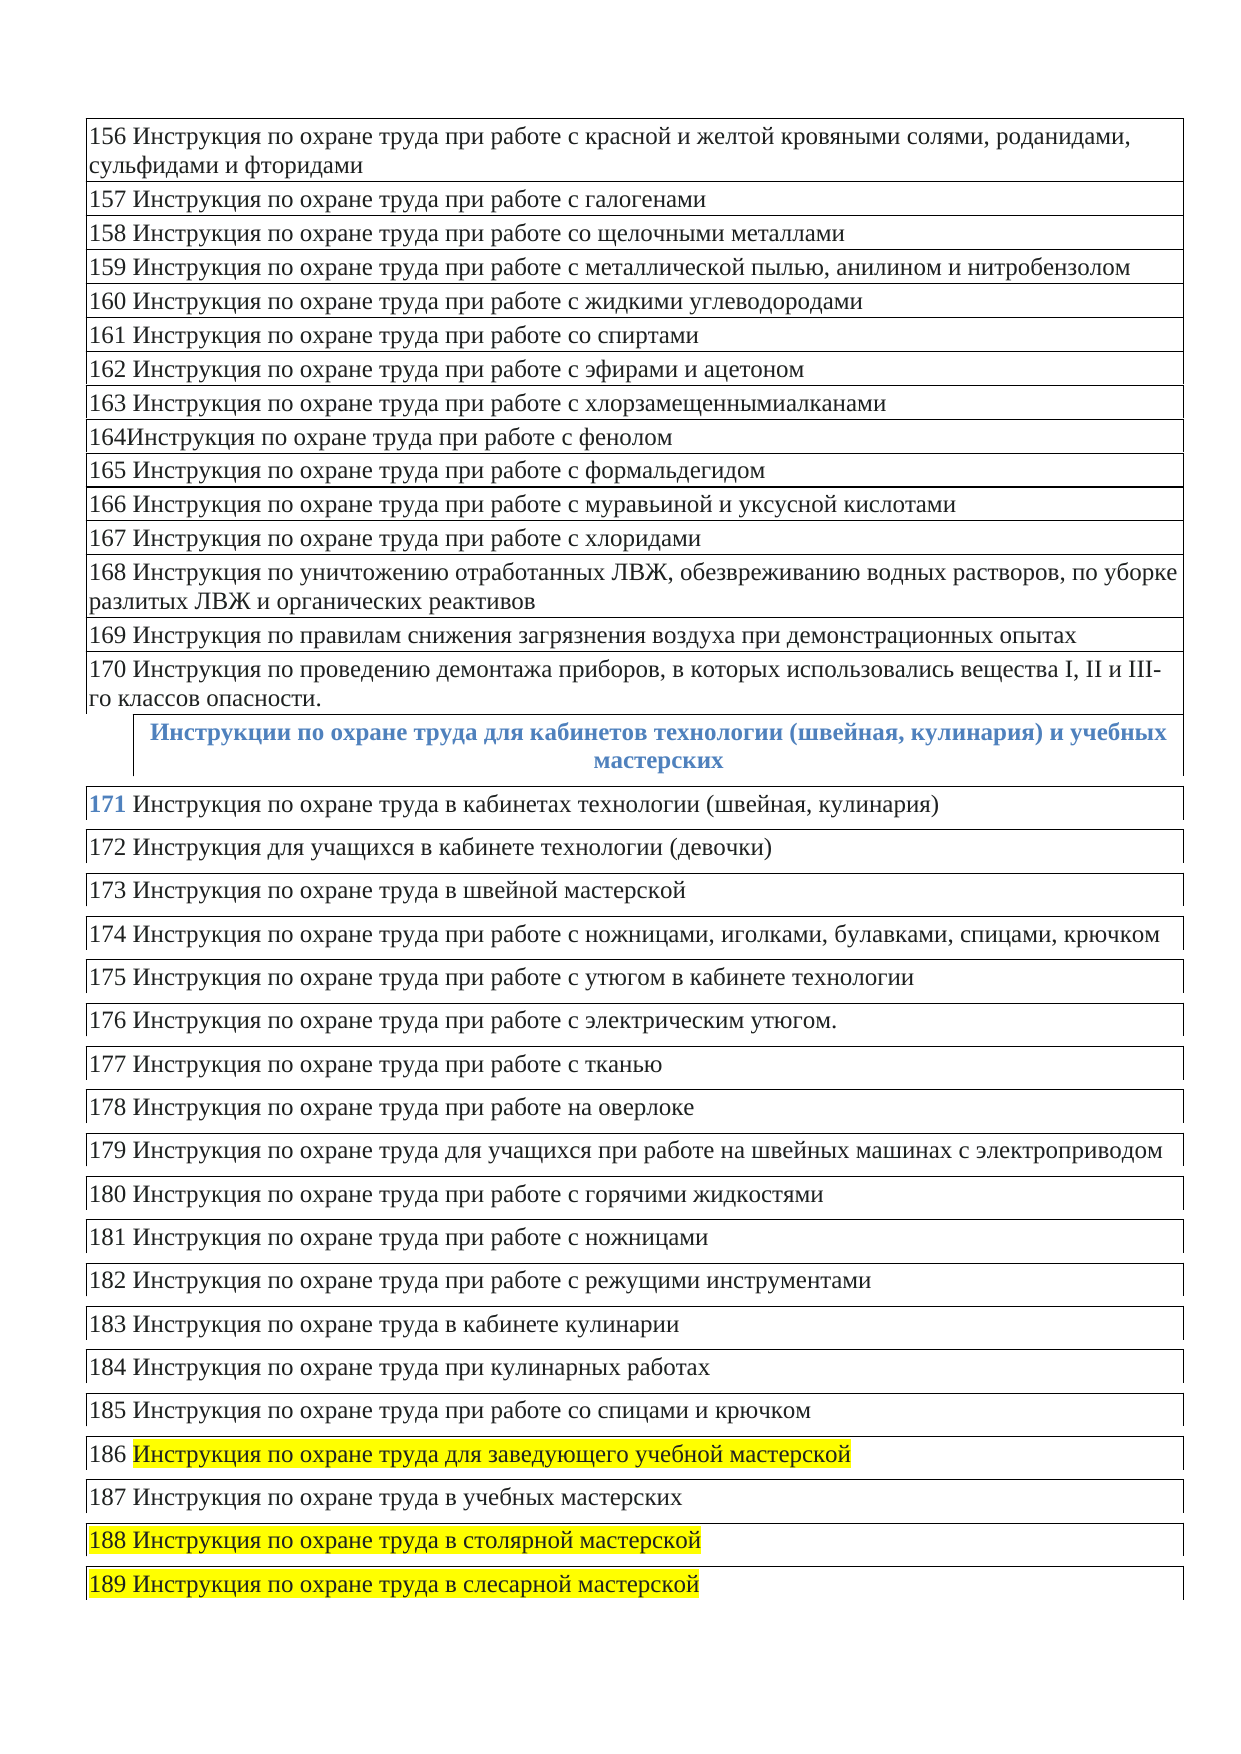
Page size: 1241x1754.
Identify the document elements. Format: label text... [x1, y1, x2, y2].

text 173 Инструкция по охране труда в швейной мастерской [87, 874, 1183, 906]
text 185 Инструкция по охране труда при работе со спицами и крючком [87, 1394, 1183, 1426]
text 159 Инструкция по охране труда при работе с металлической пылью, анилином и нитробензолом [87, 250, 1183, 283]
text 182 Инструкция по охране труда при работе с режущими инструментами [87, 1264, 1183, 1296]
text 158 Инструкция по охране труда при работе со щелочными металлами [87, 216, 1183, 249]
text 175 Инструкция по охране труда при работе с утюгом в кабинете технологии [87, 960, 1183, 993]
text 180 Инструкция по охране труда при работе с горячими жидкостями [87, 1177, 1183, 1210]
text 171 Инструкция по охране труда в кабинетах технологии (швейная, кулинария) [87, 787, 1183, 820]
text 183 Инструкция по охране труда в кабинете кулинарии [87, 1307, 1183, 1340]
text 170 Инструкция по проведению демонтажа приборов, в которых использовались вещества I, II и III-го классов опасности. [87, 652, 1183, 714]
text 162 Инструкция по охране труда при работе с эфирами и ацетоном [87, 352, 1183, 384]
text 167 Инструкция по охране труда при работе с хлоридами [87, 521, 1183, 554]
text 166 Инструкция по охране труда при работе с муравьиной и уксусной кислотами [87, 488, 1183, 520]
text 169 Инструкция по правилам снижения загрязнения воздуха при демонстрационных опытах [87, 618, 1183, 651]
text 186 Инструкция по охране труда для заведующего учебной мастерской [87, 1437, 1183, 1470]
text Инструкции по охране труда для кабинетов технологии (швейная, кулинария) и учебных мастерских [134, 715, 1183, 776]
text 165 Инструкция по охране труда при работе с формальдегидом [87, 454, 1183, 486]
text 163 Инструкция по охране труда при работе с хлорзамещеннымиалканами [87, 386, 1183, 418]
text 168 Инструкция по уничтожению отработанных ЛВЖ, обезвреживанию водных растворов, по уборке разлитых ЛВЖ и органических реактивов [87, 555, 1183, 617]
text 164Инструкция по охране труда при работе с фенолом [87, 420, 1183, 452]
text 189 Инструкция по охране труда в слесарной мастерской [87, 1567, 1183, 1600]
text 176 Инструкция по охране труда при работе с электрическим утюгом. [87, 1004, 1183, 1036]
text 181 Инструкция по охране труда при работе с ножницами [87, 1220, 1183, 1253]
text 156 Инструкция по охране труда при работе с красной и желтой кровяными солями, роданидами, сульфидами и фторидами [87, 119, 1183, 181]
text 174 Инструкция по охране труда при работе с ножницами, иголками, булавками, спицами, крючком [87, 917, 1183, 950]
text 172 Инструкция для учащихся в кабинете технологии (девочки) [87, 830, 1183, 863]
text 179 Инструкция по охране труда для учащихся при работе на швейных машинах с электроприводом [87, 1134, 1183, 1166]
text 157 Инструкция по охране труда при работе с галогенами [87, 182, 1183, 215]
text 187 Инструкция по охране труда в учебных мастерских [87, 1480, 1183, 1513]
text 161 Инструкция по охране труда при работе со спиртами [87, 318, 1183, 351]
text 177 Инструкция по охране труда при работе с тканью [87, 1047, 1183, 1080]
text 184 Инструкция по охране труда при кулинарных работах [87, 1350, 1183, 1383]
text 160 Инструкция по охране труда при работе с жидкими углеводородами [87, 284, 1183, 317]
text 178 Инструкция по охране труда при работе на оверлоке [87, 1090, 1183, 1123]
text 188 Инструкция по охране труда в столярной мастерской [87, 1524, 1183, 1556]
